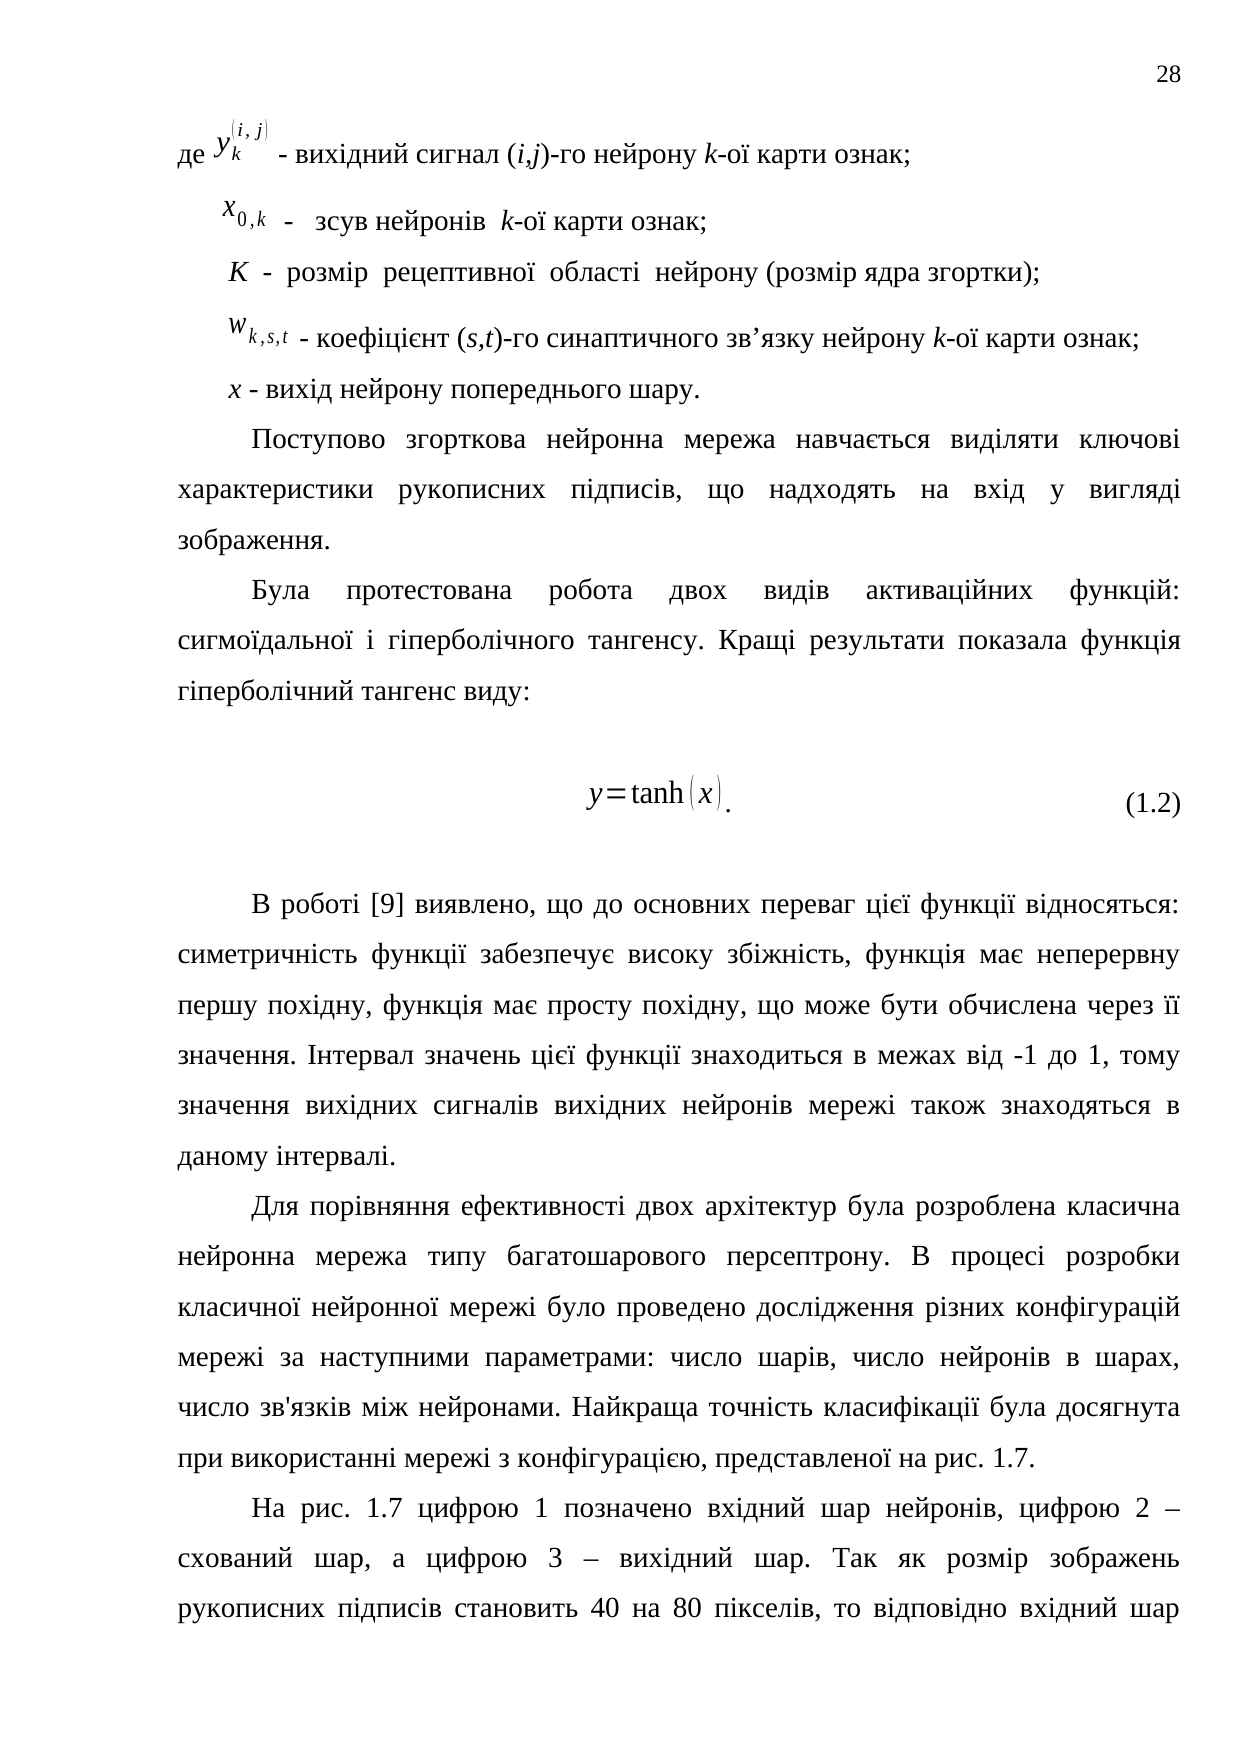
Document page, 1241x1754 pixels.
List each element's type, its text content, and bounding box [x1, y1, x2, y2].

text - зсув нейронів k-ої карти ознак; [177, 187, 1181, 237]
text де - вихідний сигнал (i,j)-го нейрону k-ої карти ознак; [177, 118, 1181, 170]
text Для порівняння ефективності двох архітектур була розроблена класична нейронна мережа типу багатошарового персептрону. В процесі розробки класичної нейронної мережі було проведено дослідження різних конфігурацій мережі за наступними параметрами: число шарів, число нейронів в шарах, число зв'язків між нейронами. Найкраща точність класифікації була досягнута при використанні мережі з конфігурацією, представленої на рис. 1.7. [177, 1188, 1181, 1473]
text Поступово згорткова нейронна мережа навчається виділяти ключові характеристики рукописних підписів, що надходять на вхід у вигляді зображення. [177, 421, 1181, 555]
text В роботі [9] виявлено, що до основних переваг цієї функції відносяться: симетричність функції забезпечує високу збіжність, функція має неперервну першу похідну, функція має просту похідну, що може бути обчислена через її значення. Інтервал значень цієї функції знаходиться в межах від -1 до 1, тому значення вихідних сигналів вихідних нейронів мережі також знаходяться в даному інтервалі. [177, 886, 1181, 1171]
text К - розмір рецептивної області нейрону (розмір ядра згортки); [177, 254, 1181, 287]
text x - вихід нейрону попереднього шару. [177, 371, 1181, 404]
text - коефіцієнт (s,t)-го синаптичного зв’язку нейрону k-ої карти ознак; [177, 304, 1181, 354]
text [177, 1490, 1181, 1624]
text Була протестована робота двох видів активаційних функцій: сигмоїдальної і гіперболічного тангенсу. Кращі результати показала функція гіперболічний тангенс виду: [177, 572, 1181, 706]
text . (1.2) [177, 773, 1181, 819]
